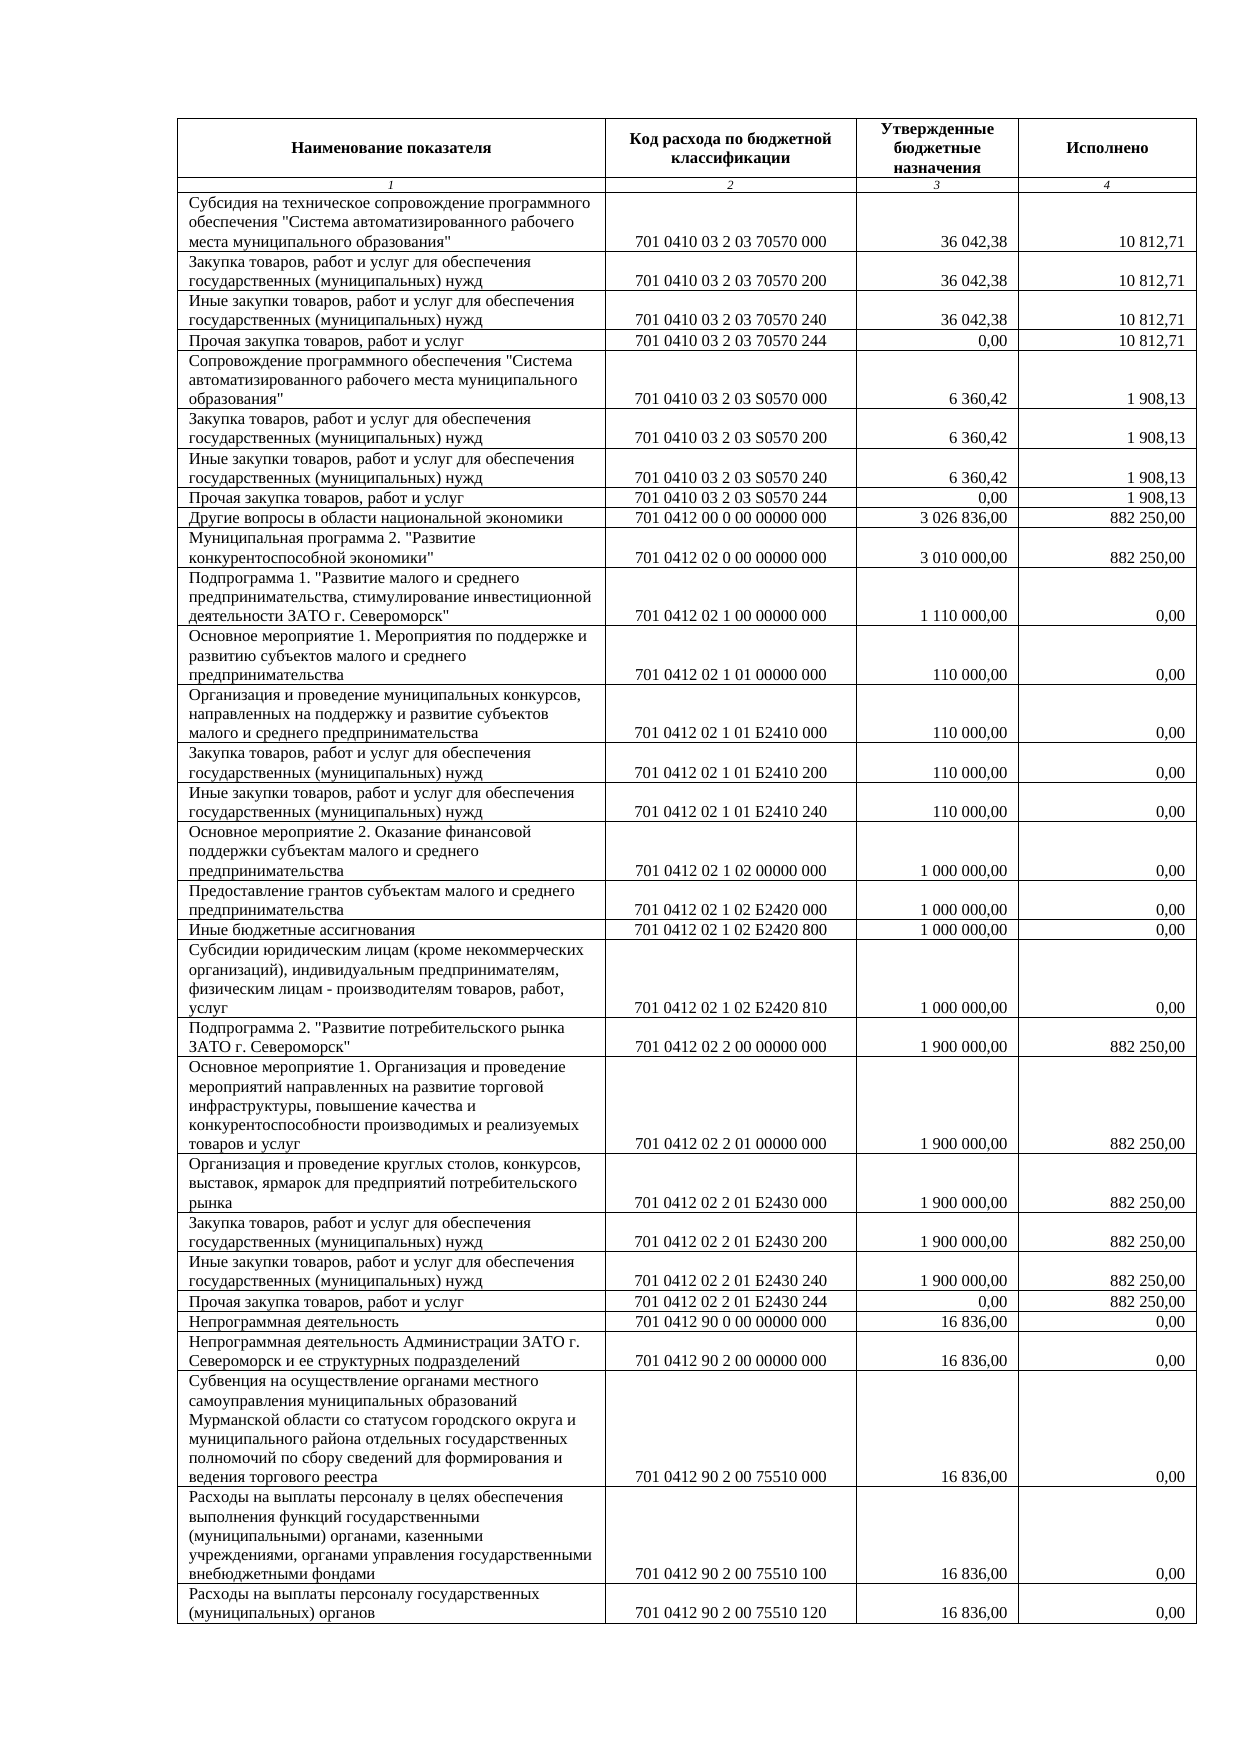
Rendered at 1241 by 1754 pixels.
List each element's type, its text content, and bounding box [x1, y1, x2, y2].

table_cell Закупка товаров, работ и услуг для обеспечения государственных (муниципальных) нужд [178, 252, 605, 290]
table_cell 36 042,38 [857, 193, 1018, 251]
table_cell 701 0412 02 1 01 Б2410 000 [606, 685, 856, 742]
table_cell 0,00 [1019, 743, 1196, 782]
table_cell 701 0410 03 2 03 S0570 000 [606, 351, 856, 408]
table_cell 110 000,00 [857, 626, 1018, 684]
table_cell Организация и проведение круглых столов, конкурсов, выставок, ярмарок для предприятий потребительского рынка [178, 1154, 605, 1212]
table_cell 10 812,71 [1019, 291, 1196, 329]
table_cell 701 0412 02 2 01 Б2430 200 [606, 1213, 856, 1251]
table_cell 36 042,38 [857, 291, 1018, 329]
table_cell 0,00 [1019, 685, 1196, 742]
table_cell 701 0410 03 2 03 S0570 240 [606, 449, 856, 487]
table_cell 701 0412 02 1 01 Б2410 240 [606, 783, 856, 821]
table_cell 0,00 [1019, 1371, 1196, 1486]
table_cell Иные закупки товаров, работ и услуг для обеспечения государственных (муниципальных) нужд [178, 1252, 605, 1290]
table_cell 6 360,42 [857, 409, 1018, 447]
table_cell 701 0412 90 2 00 75510 000 [606, 1371, 856, 1486]
table_cell Расходы на выплаты персоналу в целях обеспечения выполнения функций государственными (муниципальными) органами, казенными учреждениями, органами управления государственными внебюджетными фондами [178, 1487, 605, 1583]
table_cell Подпрограмма 1. "Развитие малого и среднего предпринимательства, стимулирование инвестиционной деятельности ЗАТО г. Североморск" [178, 568, 605, 625]
table_cell Непрограммная деятельность [178, 1312, 605, 1331]
table_cell 1 000 000,00 [857, 881, 1018, 919]
table_cell 701 0410 03 2 03 70570 240 [606, 291, 856, 329]
table_cell Подпрограмма 2. "Развитие потребительского рынка ЗАТО г. Североморск" [178, 1018, 605, 1056]
table_cell 1 110 000,00 [857, 568, 1018, 625]
table_cell 882 250,00 [1019, 1018, 1196, 1056]
table_cell 882 250,00 [1019, 1057, 1196, 1153]
table_cell 110 000,00 [857, 685, 1018, 742]
table_cell 0,00 [1019, 1487, 1196, 1583]
table_cell 1 908,13 [1019, 409, 1196, 447]
table_cell 0,00 [1019, 1332, 1196, 1370]
table_cell 110 000,00 [857, 783, 1018, 821]
table_cell 701 0410 03 2 03 70570 244 [606, 330, 856, 349]
table_cell Закупка товаров, работ и услуг для обеспечения государственных (муниципальных) нужд [178, 1213, 605, 1251]
table_cell 1 908,13 [1019, 488, 1196, 507]
table_cell 0,00 [1019, 822, 1196, 879]
table_cell Субвенция на осуществление органами местного самоуправления муниципальных образований Мурманской области со статусом городского округа и муниципального района отдельных государственных полномочий по сбору сведений для формирования и ведения торгового реестра [178, 1371, 605, 1486]
table_cell Организация и проведение муниципальных конкурсов, направленных на поддержку и развитие субъектов малого и среднего предпринимательства [178, 685, 605, 742]
table_cell 701 0412 02 1 02 Б2420 000 [606, 881, 856, 919]
table_cell Иные закупки товаров, работ и услуг для обеспечения государственных (муниципальных) нужд [178, 449, 605, 487]
table_cell 1 900 000,00 [857, 1154, 1018, 1212]
table_cell 4 [1019, 178, 1196, 192]
table_cell 701 0412 02 2 01 00000 000 [606, 1057, 856, 1153]
table_cell 701 0412 00 0 00 00000 000 [606, 508, 856, 527]
table_cell 701 0412 02 1 00 00000 000 [606, 568, 856, 625]
table_cell 701 0412 02 1 02 Б2420 810 [606, 940, 856, 1017]
table_cell 3 [857, 178, 1018, 192]
table_cell 10 812,71 [1019, 330, 1196, 349]
table_cell 701 0412 02 1 02 00000 000 [606, 822, 856, 879]
table_cell 6 360,42 [857, 449, 1018, 487]
table_cell 1 [178, 178, 605, 192]
table_cell Закупка товаров, работ и услуг для обеспечения государственных (муниципальных) нужд [178, 743, 605, 782]
table_header Наименование показателя [178, 119, 605, 177]
table_cell 0,00 [1019, 568, 1196, 625]
table_cell Субсидия на техническое сопровождение программного обеспечения "Система автоматизированного рабочего места муниципального образования" [178, 193, 605, 251]
table_cell Основное мероприятие 2. Оказание финансовой поддержки субъектам малого и среднего предпринимательства [178, 822, 605, 879]
table_cell 701 0410 03 2 03 70570 000 [606, 193, 856, 251]
table_cell 2 [606, 178, 856, 192]
table_cell 701 0412 02 2 00 00000 000 [606, 1018, 856, 1056]
table_cell Закупка товаров, работ и услуг для обеспечения государственных (муниципальных) нужд [178, 409, 605, 447]
table_cell 3 010 000,00 [857, 528, 1018, 567]
table_cell Основное мероприятие 1. Организация и проведение мероприятий направленных на развитие торговой инфраструктуры, повышение качества и конкурентоспособности производимых и реализуемых товаров и услуг [178, 1057, 605, 1153]
table_cell 882 250,00 [1019, 528, 1196, 567]
table_cell Основное мероприятие 1. Мероприятия по поддержке и развитию субъектов малого и среднего предпринимательства [178, 626, 605, 684]
table_cell 1 000 000,00 [857, 920, 1018, 939]
table_cell 882 250,00 [1019, 1252, 1196, 1290]
table_cell 10 812,71 [1019, 252, 1196, 290]
table_cell 16 836,00 [857, 1332, 1018, 1370]
table_cell Иные закупки товаров, работ и услуг для обеспечения государственных (муниципальных) нужд [178, 783, 605, 821]
table_cell 701 0412 02 1 01 Б2410 200 [606, 743, 856, 782]
table_cell 701 0412 02 0 00 00000 000 [606, 528, 856, 567]
table_cell 701 0412 02 2 01 Б2430 000 [606, 1154, 856, 1212]
table_cell 882 250,00 [1019, 508, 1196, 527]
table_cell 1 908,13 [1019, 449, 1196, 487]
table_cell Предоставление грантов субъектам малого и среднего предпринимательства [178, 881, 605, 919]
table_cell Иные закупки товаров, работ и услуг для обеспечения государственных (муниципальных) нужд [178, 291, 605, 329]
table_cell 701 0412 02 1 02 Б2420 800 [606, 920, 856, 939]
table_cell 0,00 [1019, 940, 1196, 1017]
table_cell 10 812,71 [1019, 193, 1196, 251]
table_cell 882 250,00 [1019, 1291, 1196, 1311]
table_cell 0,00 [1019, 920, 1196, 939]
table_cell 3 026 836,00 [857, 508, 1018, 527]
table_cell Расходы на выплаты персоналу государственных (муниципальных) органов [178, 1584, 605, 1622]
table_cell 0,00 [1019, 1584, 1196, 1622]
table_cell 701 0410 03 2 03 S0570 200 [606, 409, 856, 447]
table_cell Прочая закупка товаров, работ и услуг [178, 1291, 605, 1311]
table_cell 701 0410 03 2 03 70570 200 [606, 252, 856, 290]
table_cell 16 836,00 [857, 1487, 1018, 1583]
table_cell 882 250,00 [1019, 1154, 1196, 1212]
table_cell 1 908,13 [1019, 351, 1196, 408]
table_header Код расхода по бюджетной классификации [606, 119, 856, 177]
table_cell 1 000 000,00 [857, 822, 1018, 879]
table_cell Другие вопросы в области национальной экономики [178, 508, 605, 527]
table_cell Субсидии юридическим лицам (кроме некоммерческих организаций), индивидуальным предпринимателям, физическим лицам - производителям товаров, работ, услуг [178, 940, 605, 1017]
table_cell Иные бюджетные ассигнования [178, 920, 605, 939]
table_cell 0,00 [1019, 1312, 1196, 1331]
table_cell Прочая закупка товаров, работ и услуг [178, 330, 605, 349]
table_cell 0,00 [857, 488, 1018, 507]
table_cell 110 000,00 [857, 743, 1018, 782]
table_cell 0,00 [1019, 626, 1196, 684]
table_cell 16 836,00 [857, 1584, 1018, 1622]
table_cell 16 836,00 [857, 1371, 1018, 1486]
table_cell 1 900 000,00 [857, 1213, 1018, 1251]
table_cell 882 250,00 [1019, 1213, 1196, 1251]
table_cell 701 0412 02 2 01 Б2430 240 [606, 1252, 856, 1290]
table_cell 701 0412 02 2 01 Б2430 244 [606, 1291, 856, 1311]
table_cell Прочая закупка товаров, работ и услуг [178, 488, 605, 507]
table_cell Сопровождение программного обеспечения "Система автоматизированного рабочего места муниципального образования" [178, 351, 605, 408]
table_cell 6 360,42 [857, 351, 1018, 408]
table_cell 0,00 [1019, 881, 1196, 919]
table_cell 0,00 [857, 330, 1018, 349]
table_cell 1 000 000,00 [857, 940, 1018, 1017]
table_cell 16 836,00 [857, 1312, 1018, 1331]
table_cell 0,00 [1019, 783, 1196, 821]
table_cell 701 0412 90 2 00 75510 120 [606, 1584, 856, 1622]
table_cell 701 0412 90 2 00 00000 000 [606, 1332, 856, 1370]
table_cell 36 042,38 [857, 252, 1018, 290]
table_cell 701 0412 90 0 00 00000 000 [606, 1312, 856, 1331]
table_cell Непрограммная деятельность Администрации ЗАТО г. Североморск и ее структурных подразделений [178, 1332, 605, 1370]
table_cell 1 900 000,00 [857, 1252, 1018, 1290]
table_cell 701 0412 90 2 00 75510 100 [606, 1487, 856, 1583]
table_header Исполнено [1019, 119, 1196, 177]
table_header Утвержденные бюджетные назначения [857, 119, 1018, 177]
table_cell 701 0412 02 1 01 00000 000 [606, 626, 856, 684]
table_cell 1 900 000,00 [857, 1018, 1018, 1056]
table_cell 0,00 [857, 1291, 1018, 1311]
table_cell 701 0410 03 2 03 S0570 244 [606, 488, 856, 507]
table_cell Муниципальная программа 2. "Развитие конкурентоспособной экономики" [178, 528, 605, 567]
table_cell 1 900 000,00 [857, 1057, 1018, 1153]
